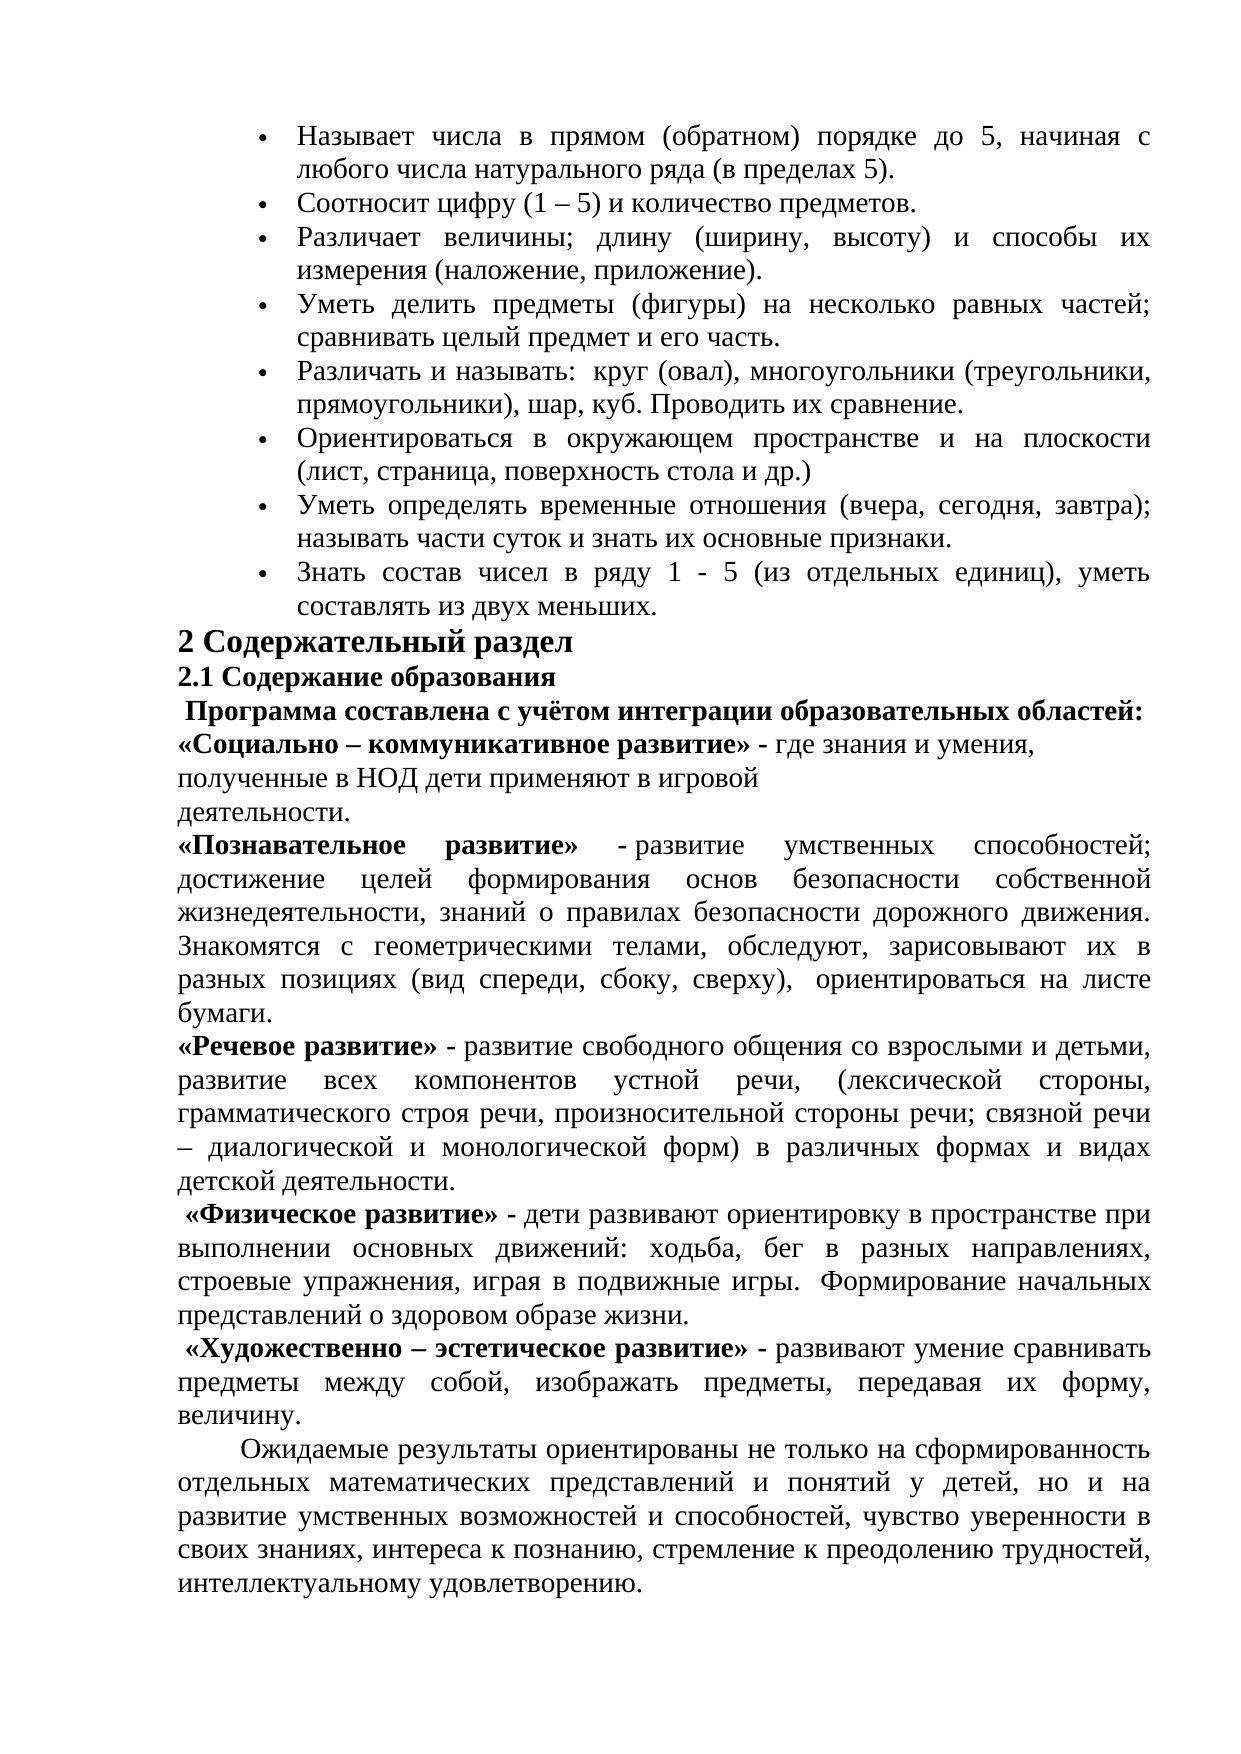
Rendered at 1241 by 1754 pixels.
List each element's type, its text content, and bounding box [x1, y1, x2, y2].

list Называет числа в прямом (обратном) порядке до 5, начиная с любого числа натурального ряда (в пределах 5). [259, 118, 1152, 185]
text «Физическое развитие» - дети развивают ориентировку в пространстве при выполнении основных движений: ходьба, бег в разных направлениях, строевые упражнения, играя в подвижные игры. Формирование начальных представлений о здоровом образе жизни. [177, 1196, 1152, 1330]
text «Познавательное развитие» - развитие умственных способностей; достижение целей формирования основ безопасности собственной жизнедеятельности, знаний о правилах безопасности дорожного движения. Знакомятся с геометрическими телами, обследуют, зарисовывают их в разных позициях (вид спереди, сбоку, сверху), ориентироваться на листе бумаги. [177, 827, 1152, 1028]
list Различает величины; длину (ширину, высоту) и способы их измерения (наложение, приложение). [259, 219, 1152, 286]
text Программа составлена с учётом интеграции образовательных областей: [177, 693, 1152, 727]
text «Социально – коммуникативное развитие» - где знания и умения, полученные в НОД дети применяют в игровой [177, 727, 1152, 794]
text деятельности. [177, 794, 1152, 827]
text «Художественно – эстетическое развитие» - развивают умение сравнивать предметы между собой, изображать предметы, передавая их форму, величину. [177, 1330, 1152, 1431]
list Ориентироваться в окружающем пространстве и на плоскости (лист, страница, поверхность стола и др.) [259, 420, 1152, 487]
text 2.1 Содержание образования [177, 659, 1152, 693]
list Знать состав чисел в ряду 1 - 5 (из отдельных единиц), уметь составлять из двух меньших. [259, 554, 1152, 621]
text 2 Содержательный раздел [177, 621, 1152, 659]
text «Речевое развитие» - развитие свободного общения со взрослыми и детьми, развитие всех компонентов устной речи, (лексической стороны, грамматического строя речи, произносительной стороны речи; связной речи – диалогической и монологической форм) в различных формах и видах детской деятельности. [177, 1028, 1152, 1196]
text Ожидаемые результаты ориентированы не только на сформированность отдельных математических представлений и понятий у детей, но и на развитие умственных возможностей и способностей, чувство уверенности в своих знаниях, интереса к познанию, стремление к преодолению трудностей, интеллектуальному удовлетворению. [177, 1431, 1152, 1599]
list Соотносит цифру (1 – 5) и количество предметов. [259, 185, 1152, 219]
list Уметь делить предметы (фигуры) на несколько равных частей; сравнивать целый предмет и его часть. [259, 286, 1152, 353]
list Уметь определять временные отношения (вчера, сегодня, завтра); называть части суток и знать их основные признаки. [259, 487, 1152, 554]
list Различать и называть: круг (овал), многоугольники (треугольники, прямоугольники), шар, куб. Проводить их сравнение. [259, 353, 1152, 420]
